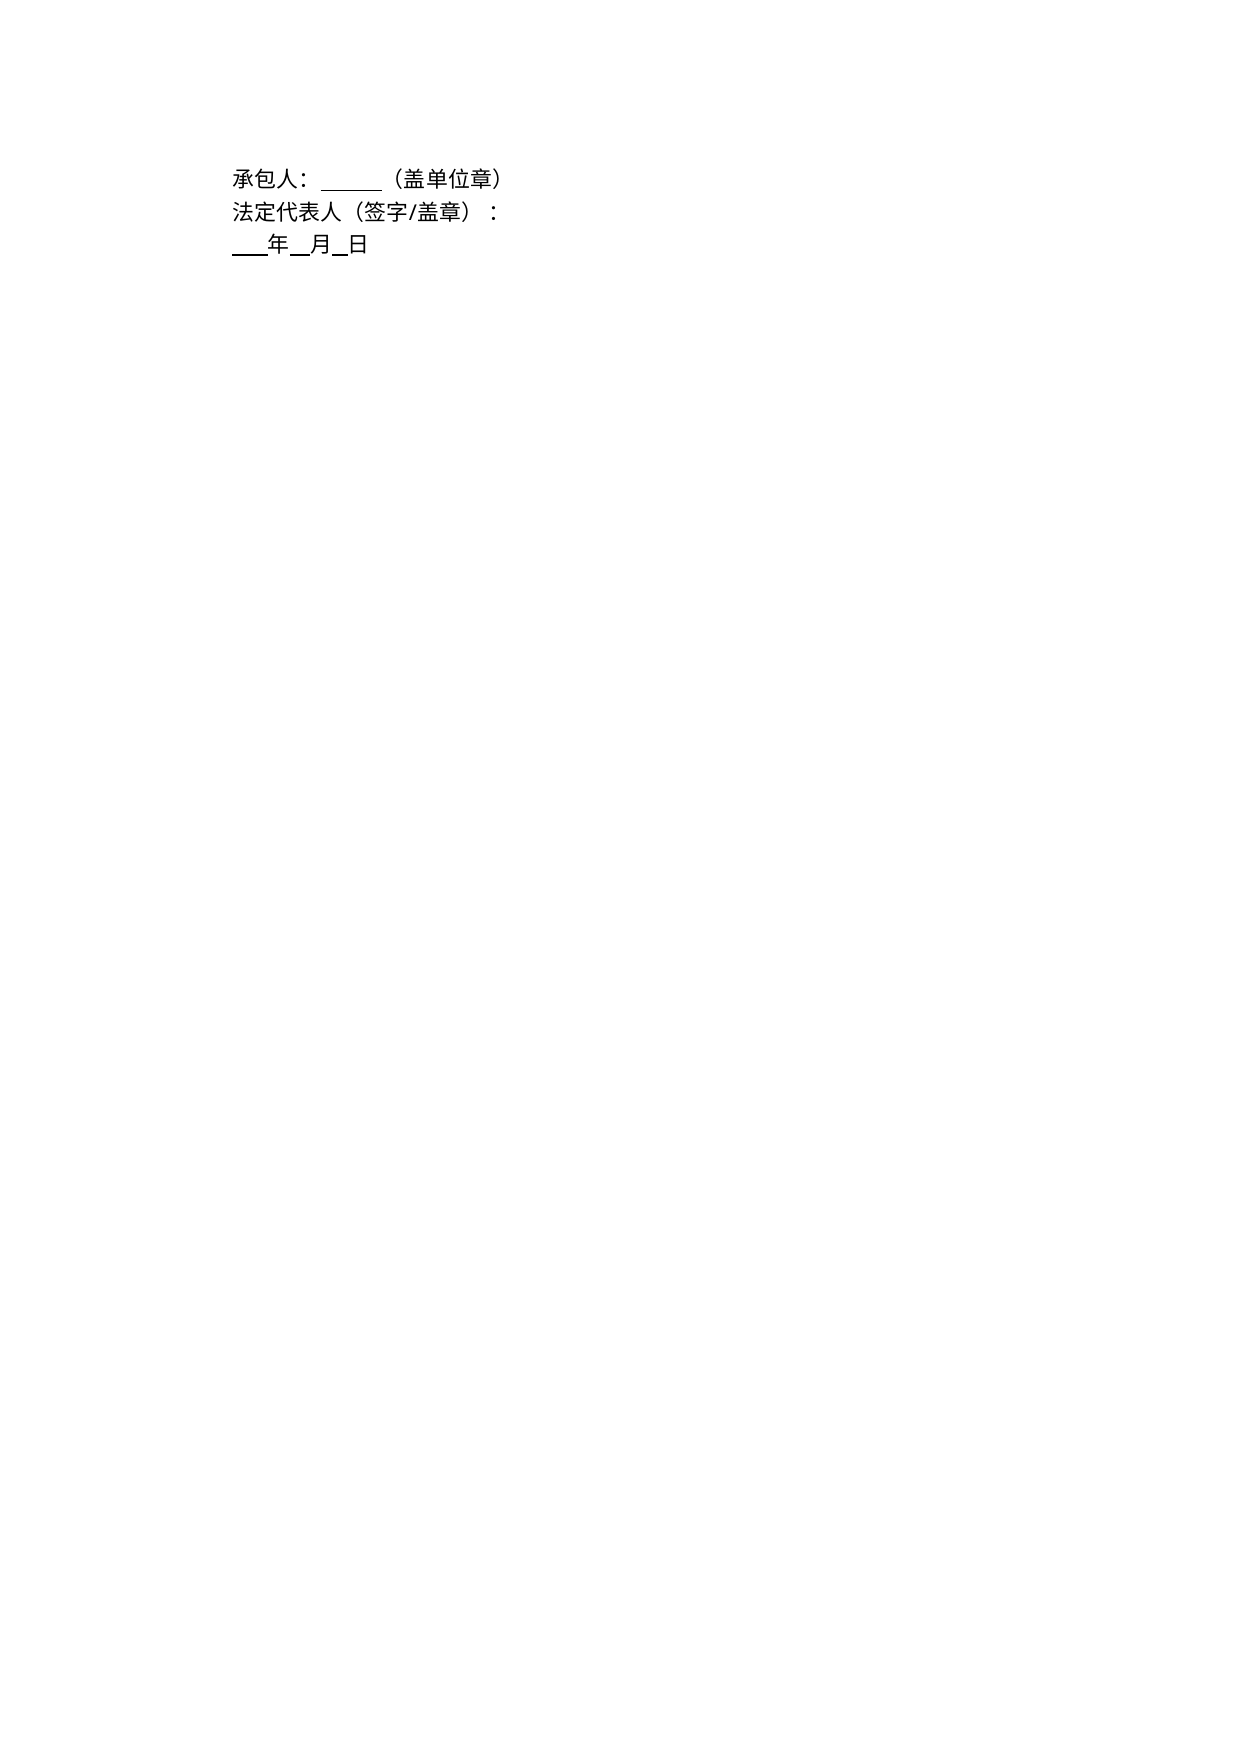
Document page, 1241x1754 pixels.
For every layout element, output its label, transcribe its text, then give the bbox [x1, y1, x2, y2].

text 法定代表人（签字/盖章） ： [187, 194, 1053, 227]
text 承包人： （盖单位章） [187, 162, 1053, 194]
text 年 月 日 [187, 227, 1053, 259]
